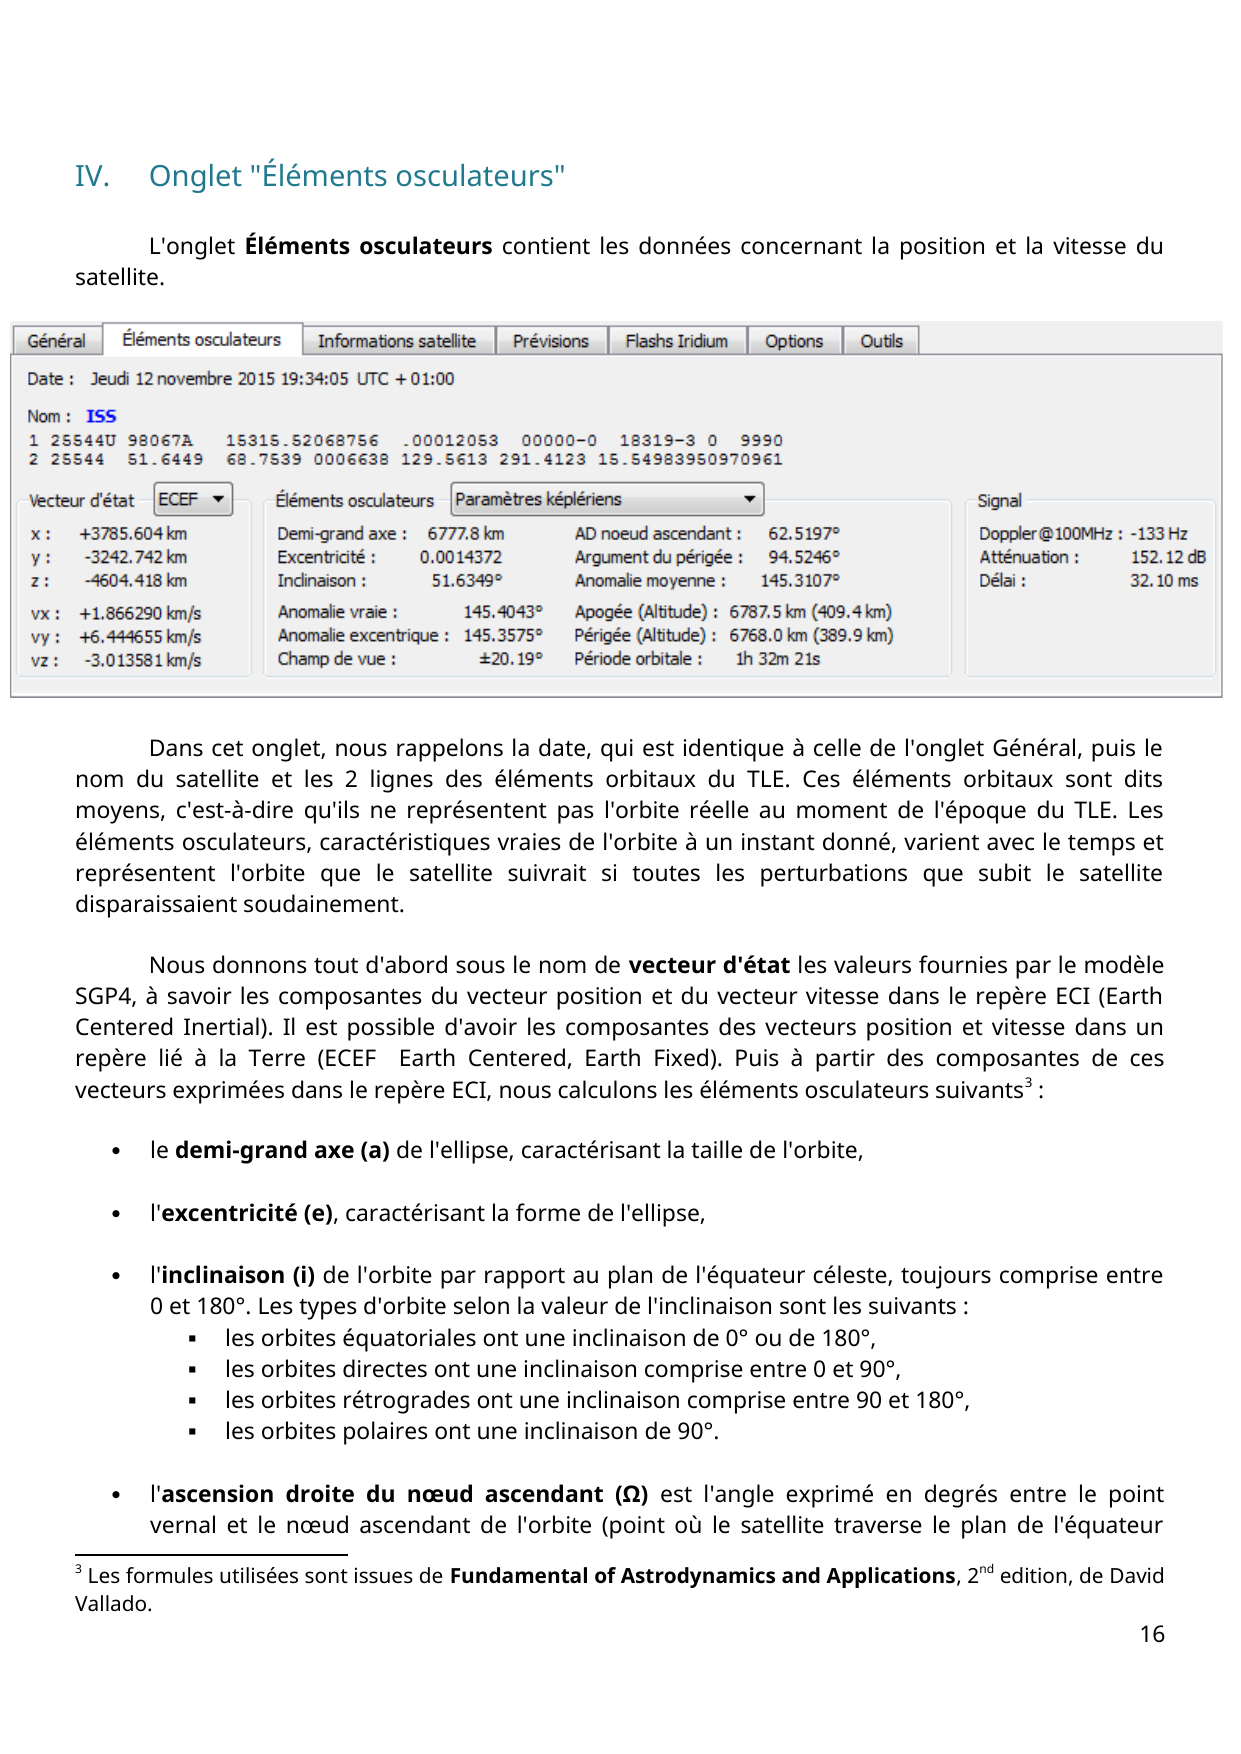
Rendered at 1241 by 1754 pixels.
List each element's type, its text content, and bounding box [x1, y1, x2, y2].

list l'inclinaison (i) de l'orbite par rapport au plan de l'équateur céleste, toujours comprise entre 0 et 180°. Les types d'orbite selon la valeur de l'inclinaison sont les suivants : [112, 1259, 1165, 1321]
text Dans cet onglet, nous rappelons la date, qui est identique à celle de l'onglet Général, puis le nom du satellite et les 2 lignes des éléments orbitaux du TLE. Ces éléments orbitaux sont dits moyens, c'est-à-dire qu'ils ne représentent pas l'orbite réelle au moment de l'époque du TLE. Les éléments osculateurs, caractéristiques vraies de l'orbite à un instant donné, varient avec le temps et représentent l'orbite que le satellite suivrait si toutes les perturbations que subit le satellite disparaissaient soudainement. [75, 732, 1165, 919]
list les orbites équatoriales ont une inclinaison de 0° ou de 180°, [187, 1321, 1165, 1353]
list l'excentricité (e), caractérisant la forme de l'ellipse, [112, 1196, 1165, 1259]
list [112, 1478, 1165, 1540]
list les orbites polaires ont une inclinaison de 90°. [187, 1415, 1165, 1478]
text L'onglet Éléments osculateurs contient les données concernant la position et la vitesse du satellite. [75, 230, 1165, 292]
list les orbites directes ont une inclinaison comprise entre 0 et 90°, [187, 1353, 1165, 1384]
subtitle Onglet "Éléments osculateurs" [75, 155, 1165, 195]
list le demi-grand axe (a) de l'ellipse, caractérisant la taille de l'orbite, [112, 1134, 1165, 1196]
picture [10, 321, 1223, 698]
list les orbites rétrogrades ont une inclinaison comprise entre 90 et 180°, [187, 1384, 1165, 1415]
text Nous donnons tout d'abord sous le nom de vecteur d'état les valeurs fournies par le modèle SGP4, à savoir les composantes du vecteur position et du vecteur vitesse dans le repère ECI (Earth Centered Inertial). Il est possible d'avoir les composantes des vecteurs position et vitesse dans un repère lié à la Terre (ECEF Earth Centered, Earth Fixed). Puis à partir des composantes de ces vecteurs exprimées dans le repère ECI, nous calculons les éléments osculateurs suivants : [75, 948, 1165, 1105]
